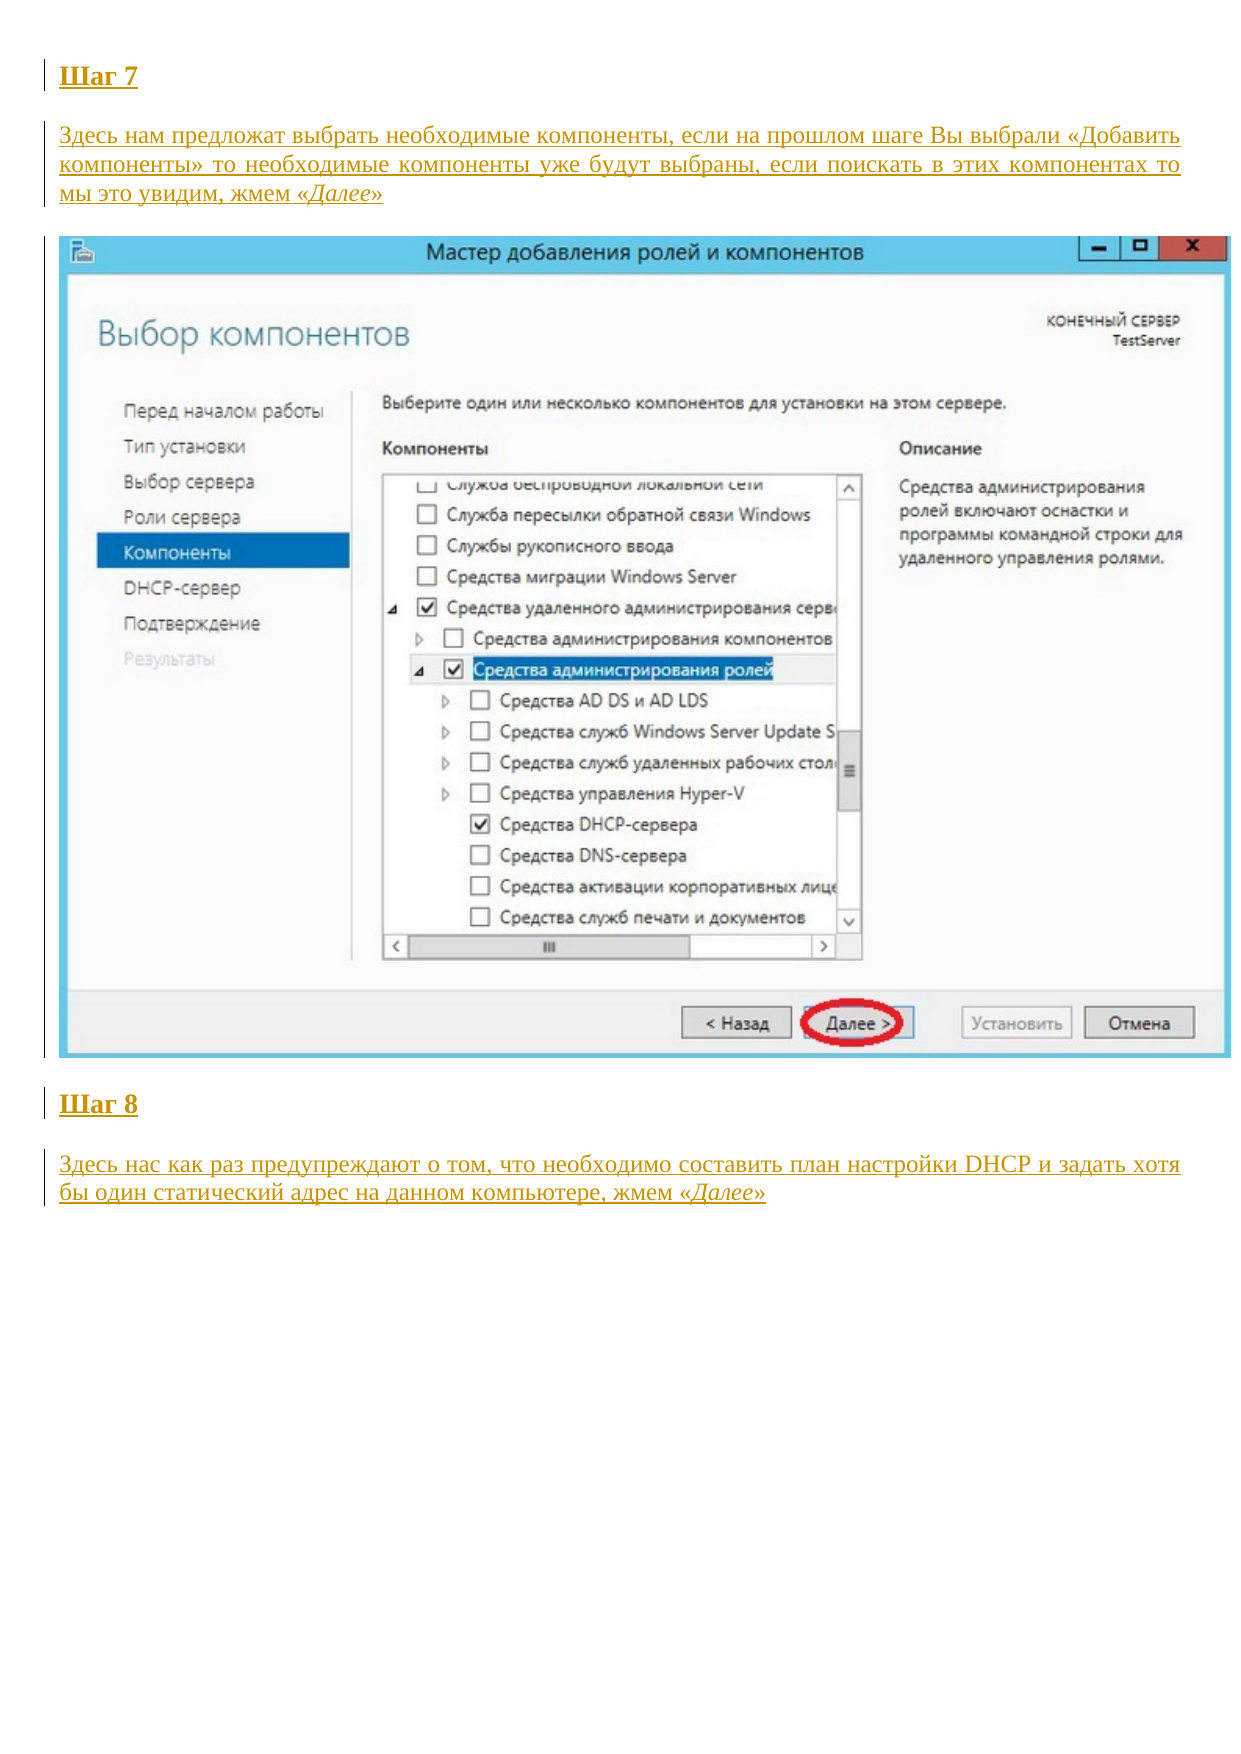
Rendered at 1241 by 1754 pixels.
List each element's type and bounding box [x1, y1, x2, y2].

picture [59, 236, 1232, 1058]
